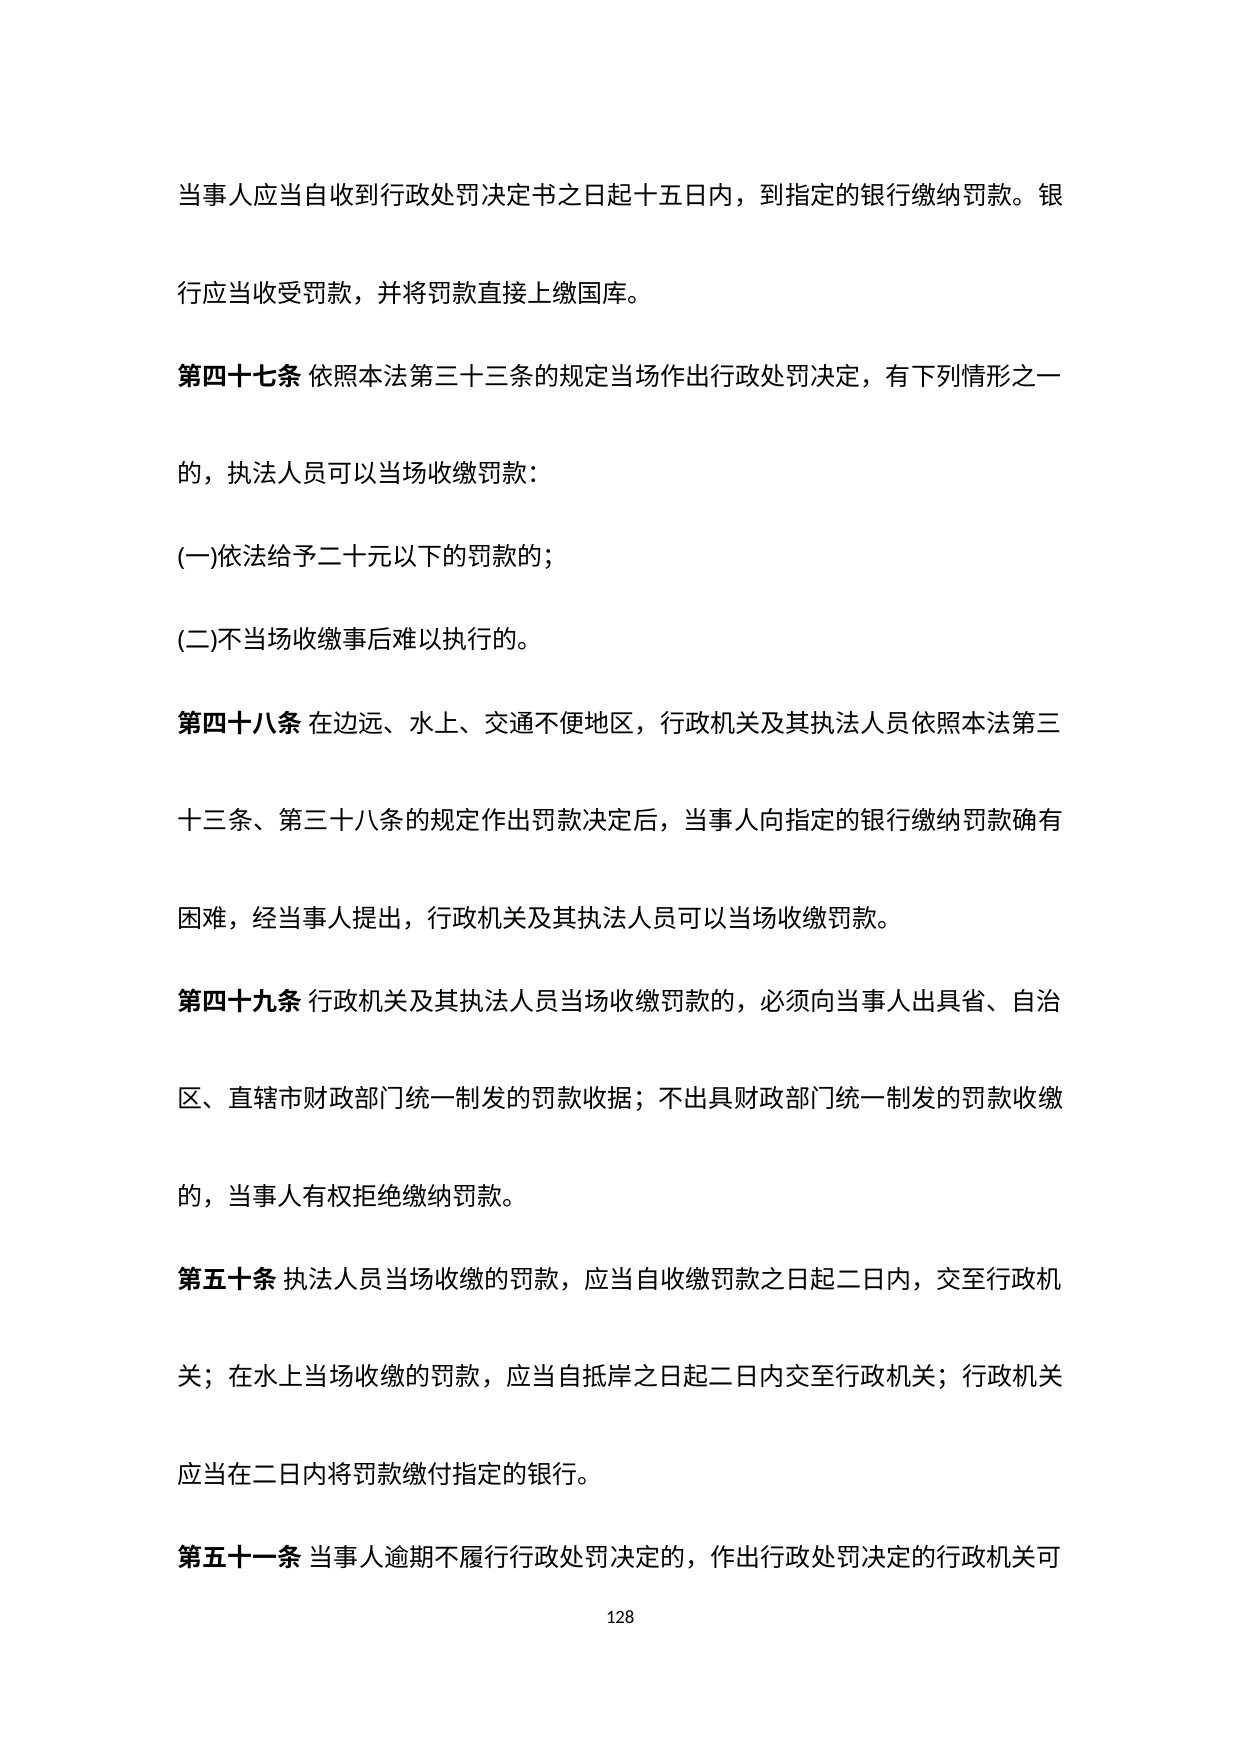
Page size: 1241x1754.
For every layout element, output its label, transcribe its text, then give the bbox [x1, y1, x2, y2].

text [177, 1523, 1063, 1588]
text 第四十八条 在边远、水上、交通不便地区，行政机关及其执法人员依照本法第三十三条、第三十八条的规定作出罚款决定后，当事人向指定的银行缴纳罚款确有困难，经当事人提出，行政机关及其执法人员可以当场收缴罚款。 [177, 689, 1063, 949]
text (一)依法给予二十元以下的罚款的； [177, 522, 1063, 587]
text 第四十九条 行政机关及其执法人员当场收缴罚款的，必须向当事人出具省、自治区、直辖市财政部门统一制发的罚款收据；不出具财政部门统一制发的罚款收缴的，当事人有权拒绝缴纳罚款。 [177, 967, 1063, 1227]
text 第五十条 执法人员当场收缴的罚款，应当自收缴罚款之日起二日内，交至行政机关；在水上当场收缴的罚款，应当自抵岸之日起二日内交至行政机关；行政机关应当在二日内将罚款缴付指定的银行。 [177, 1245, 1063, 1505]
text 第四十七条 依照本法第三十三条的规定当场作出行政处罚决定，有下列情形之一的，执法人员可以当场收缴罚款： [177, 342, 1063, 504]
text (二)不当场收缴事后难以执行的。 [177, 606, 1063, 671]
text 当事人应当自收到行政处罚决定书之日起十五日内，到指定的银行缴纳罚款。银行应当收受罚款，并将罚款直接上缴国库。 [177, 161, 1063, 324]
